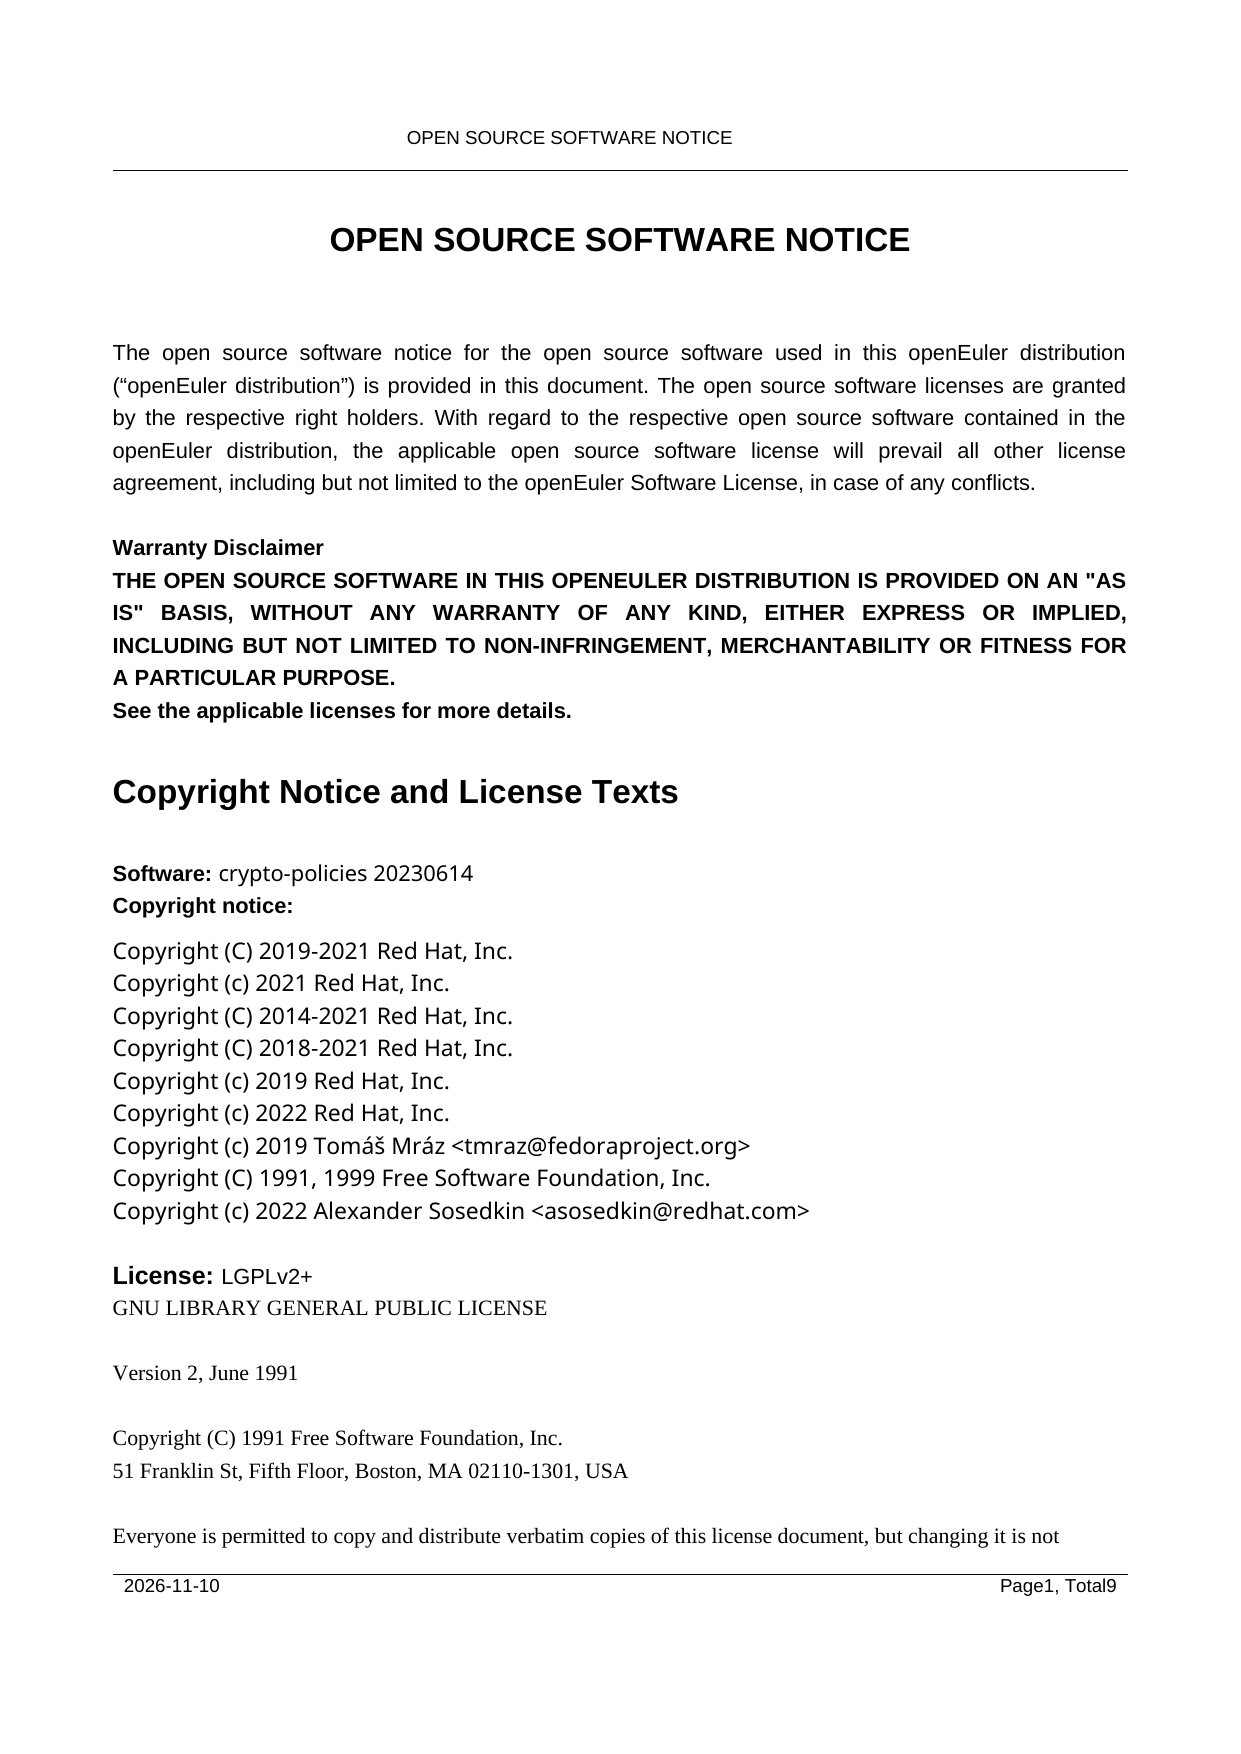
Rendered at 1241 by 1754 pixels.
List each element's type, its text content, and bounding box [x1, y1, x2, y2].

text THE OPEN SOURCE SOFTWARE IN THIS OPENEULER DISTRIBUTION IS PROVIDED ON AN "AS IS" BASIS, WITHOUT ANY WARRANTY OF ANY KIND, EITHER EXPRESS OR IMPLIED, INCLUDING BUT NOT LIMITED TO NON-INFRINGEMENT, MERCHANTABILITY OR FITNESS FOR A PARTICULAR PURPOSE. See the applicable licenses for more details. [112, 564, 1128, 726]
text Copyright notice: [112, 889, 1128, 921]
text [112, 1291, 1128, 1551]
text License: LGPLv2+ [112, 1259, 1128, 1291]
text Copyright (C) 2019-2021 Red Hat, Inc. Copyright (c) 2021 Red Hat, Inc. Copyright (C) 2014-2021 Red Hat, Inc. Copyright (C) 2018-2021 Red Hat, Inc. Copyright (c) 2019 Red Hat, Inc. Copyright (c) 2022 Red Hat, Inc. Copyright (c) 2019 Tomáš Mráz <tmraz@fedoraproject.org> Copyright (C) 1991, 1999 Free Software Foundation, Inc. Copyright (c) 2022 Alexander Sosedkin <asosedkin@redhat.com> [112, 934, 1128, 1259]
text The open source software notice for the open source software used in this openEuler distribution (“openEuler distribution”) is provided in this document. The open source software licenses are granted by the respective right holders. With regard to the respective open source software contained in the openEuler distribution, the applicable open source software license will prevail all other license agreement, including but not limited to the openEuler Software License, in case of any conflicts. [112, 336, 1128, 499]
text Copyright Notice and License Texts [112, 759, 1128, 824]
text OPEN SOURCE SOFTWARE NOTICE [112, 206, 1128, 271]
text Warranty Disclaimer [112, 531, 1128, 564]
title Software: crypto-policies 20230614 [112, 856, 1128, 889]
